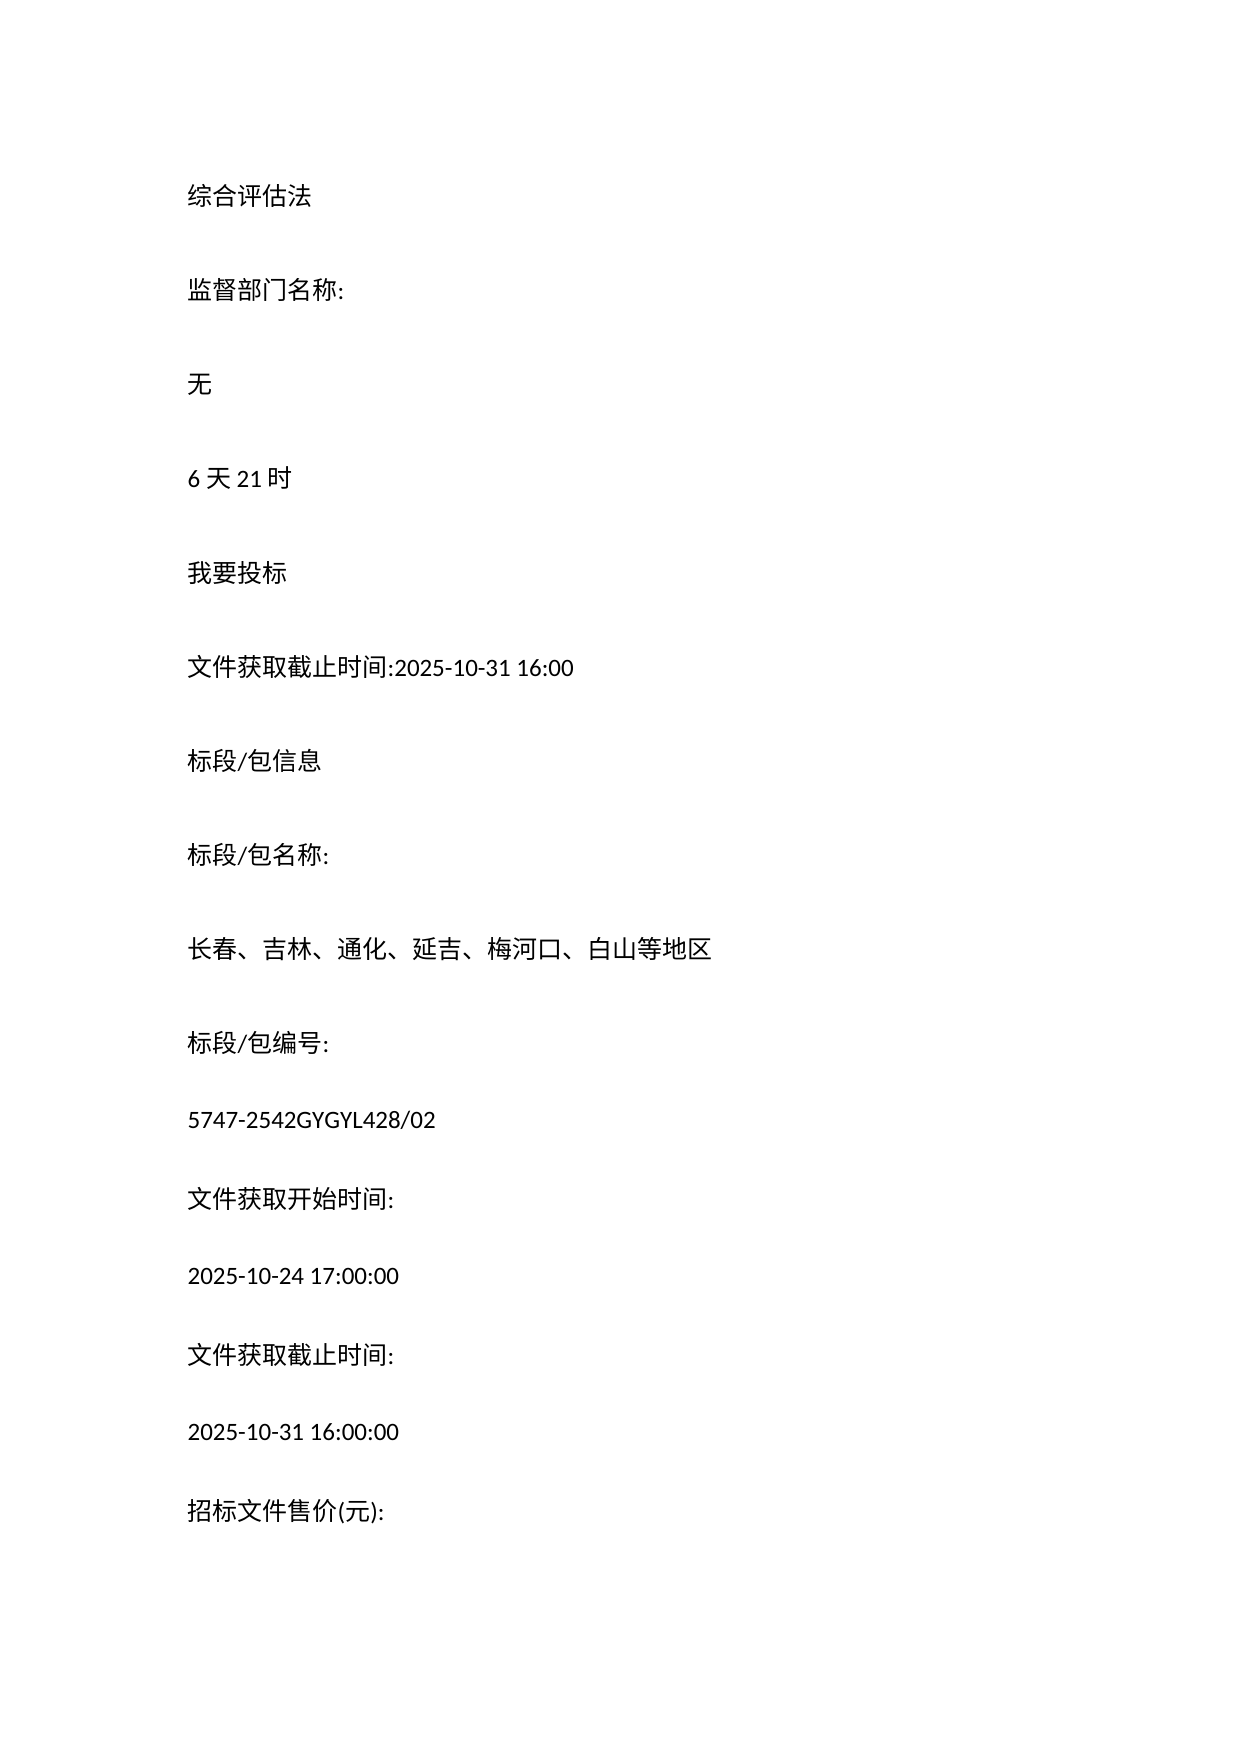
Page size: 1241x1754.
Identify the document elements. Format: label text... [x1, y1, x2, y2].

text 标段/包名称: [187, 821, 1053, 886]
text 2025-10-24 17:00:00 [187, 1259, 1053, 1292]
text 文件获取开始时间: [187, 1165, 1053, 1230]
text 长春、吉林、通化、延吉、梅河口、白山等地区 [187, 915, 1053, 980]
text 文件获取截止时间:2025-10-31 16:00 [187, 633, 1053, 698]
text 监督部门名称: [187, 256, 1053, 321]
text 标段/包编号: [187, 1009, 1053, 1074]
text 文件获取截止时间: [187, 1321, 1053, 1386]
text 综合评估法 [187, 162, 1053, 227]
text 我要投标 [187, 539, 1053, 604]
text 招标文件售价(元): [187, 1477, 1053, 1542]
text 标段/包信息 [187, 727, 1053, 792]
text 2025-10-31 16:00:00 [187, 1415, 1053, 1448]
text 无 [187, 350, 1053, 415]
text 5747-2542GYGYL428/02 [187, 1104, 1053, 1136]
text 6 天 21 时 [187, 444, 1053, 509]
